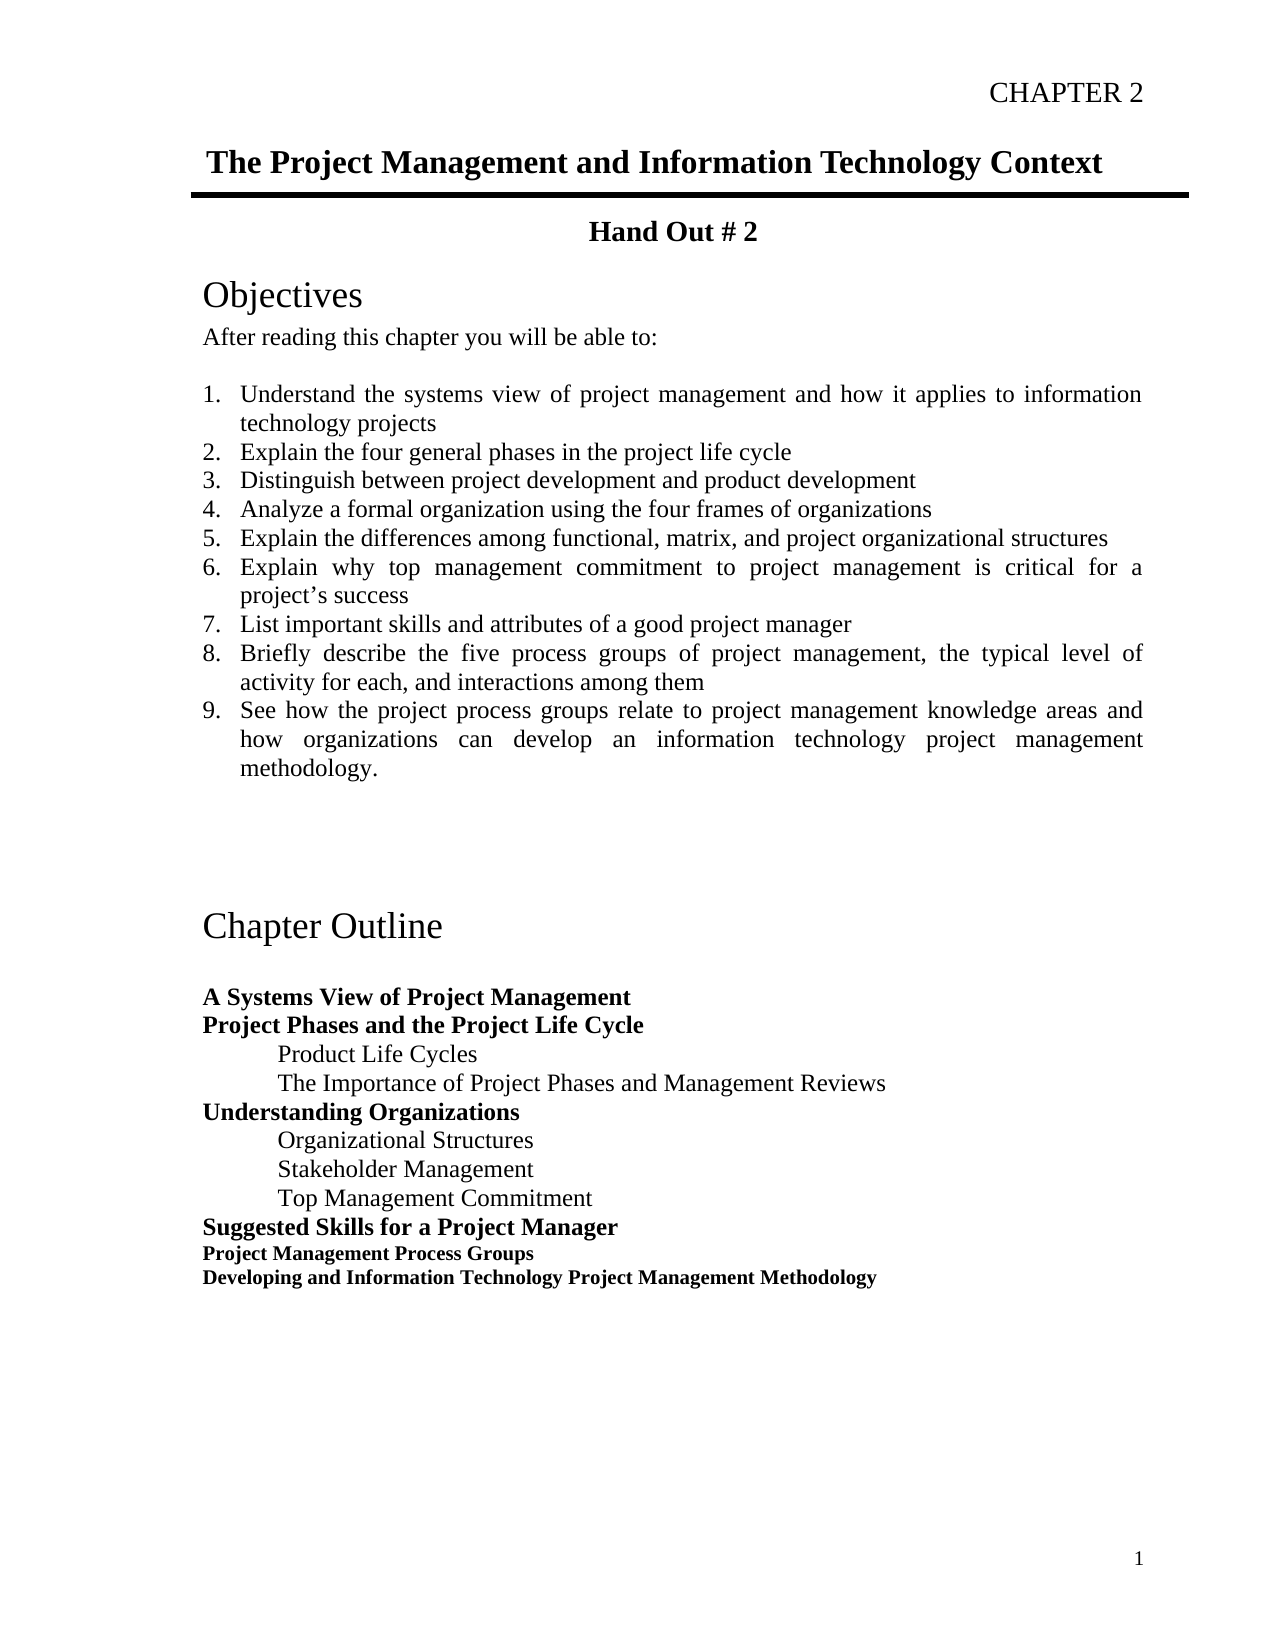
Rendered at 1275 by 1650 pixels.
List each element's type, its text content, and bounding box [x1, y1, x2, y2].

subtitle Project Management Process Groups [202, 1241, 1144, 1265]
list Understand the systems view of project management and how it applies to information technology projects [202, 379, 1144, 437]
subtitle Objectives [202, 272, 1144, 316]
subtitle The Project Management and Information Technology Context [165, 142, 1144, 180]
list Explain the differences among functional, matrix, and project organizational structures [202, 523, 1144, 552]
subtitle Suggested Skills for a Project Manager [202, 1212, 1144, 1241]
list Analyze a formal organization using the four frames of organizations [202, 494, 1144, 523]
subtitle Chapter Outline [202, 904, 1144, 947]
text Organizational Structures [202, 1126, 1144, 1154]
text Understanding Organizations [202, 1097, 1144, 1126]
subtitle CHAPTER 2 [202, 75, 1144, 108]
list Explain the four general phases in the project life cycle [202, 437, 1144, 466]
list Distinguish between project development and product development [202, 466, 1144, 494]
text Product Life Cycles [277, 1039, 1144, 1068]
text Stakeholder Management [277, 1154, 1144, 1183]
text The Importance of Project Phases and Management Reviews [277, 1068, 1144, 1097]
list Briefly describe the five process groups of project management, the typical level of activity for each, and interactions among them [202, 638, 1144, 696]
text A Systems View of Project Management [202, 982, 1144, 1011]
text Project Phases and the Project Life Cycle [202, 1011, 1144, 1039]
text After reading this chapter you will be able to: [202, 322, 1144, 351]
text Top Management Commitment [277, 1183, 1144, 1212]
list List important skills and attributes of a good project manager [202, 609, 1144, 638]
text Hand Out # 2 [202, 214, 1144, 247]
list Explain why top management commitment to project management is critical for a project’s success [202, 552, 1144, 609]
subtitle Developing and Information Technology Project Management Methodology [202, 1265, 1144, 1289]
list See how the project process groups relate to project management knowledge areas and how organizations can develop an information technology project management methodology. [202, 696, 1144, 782]
